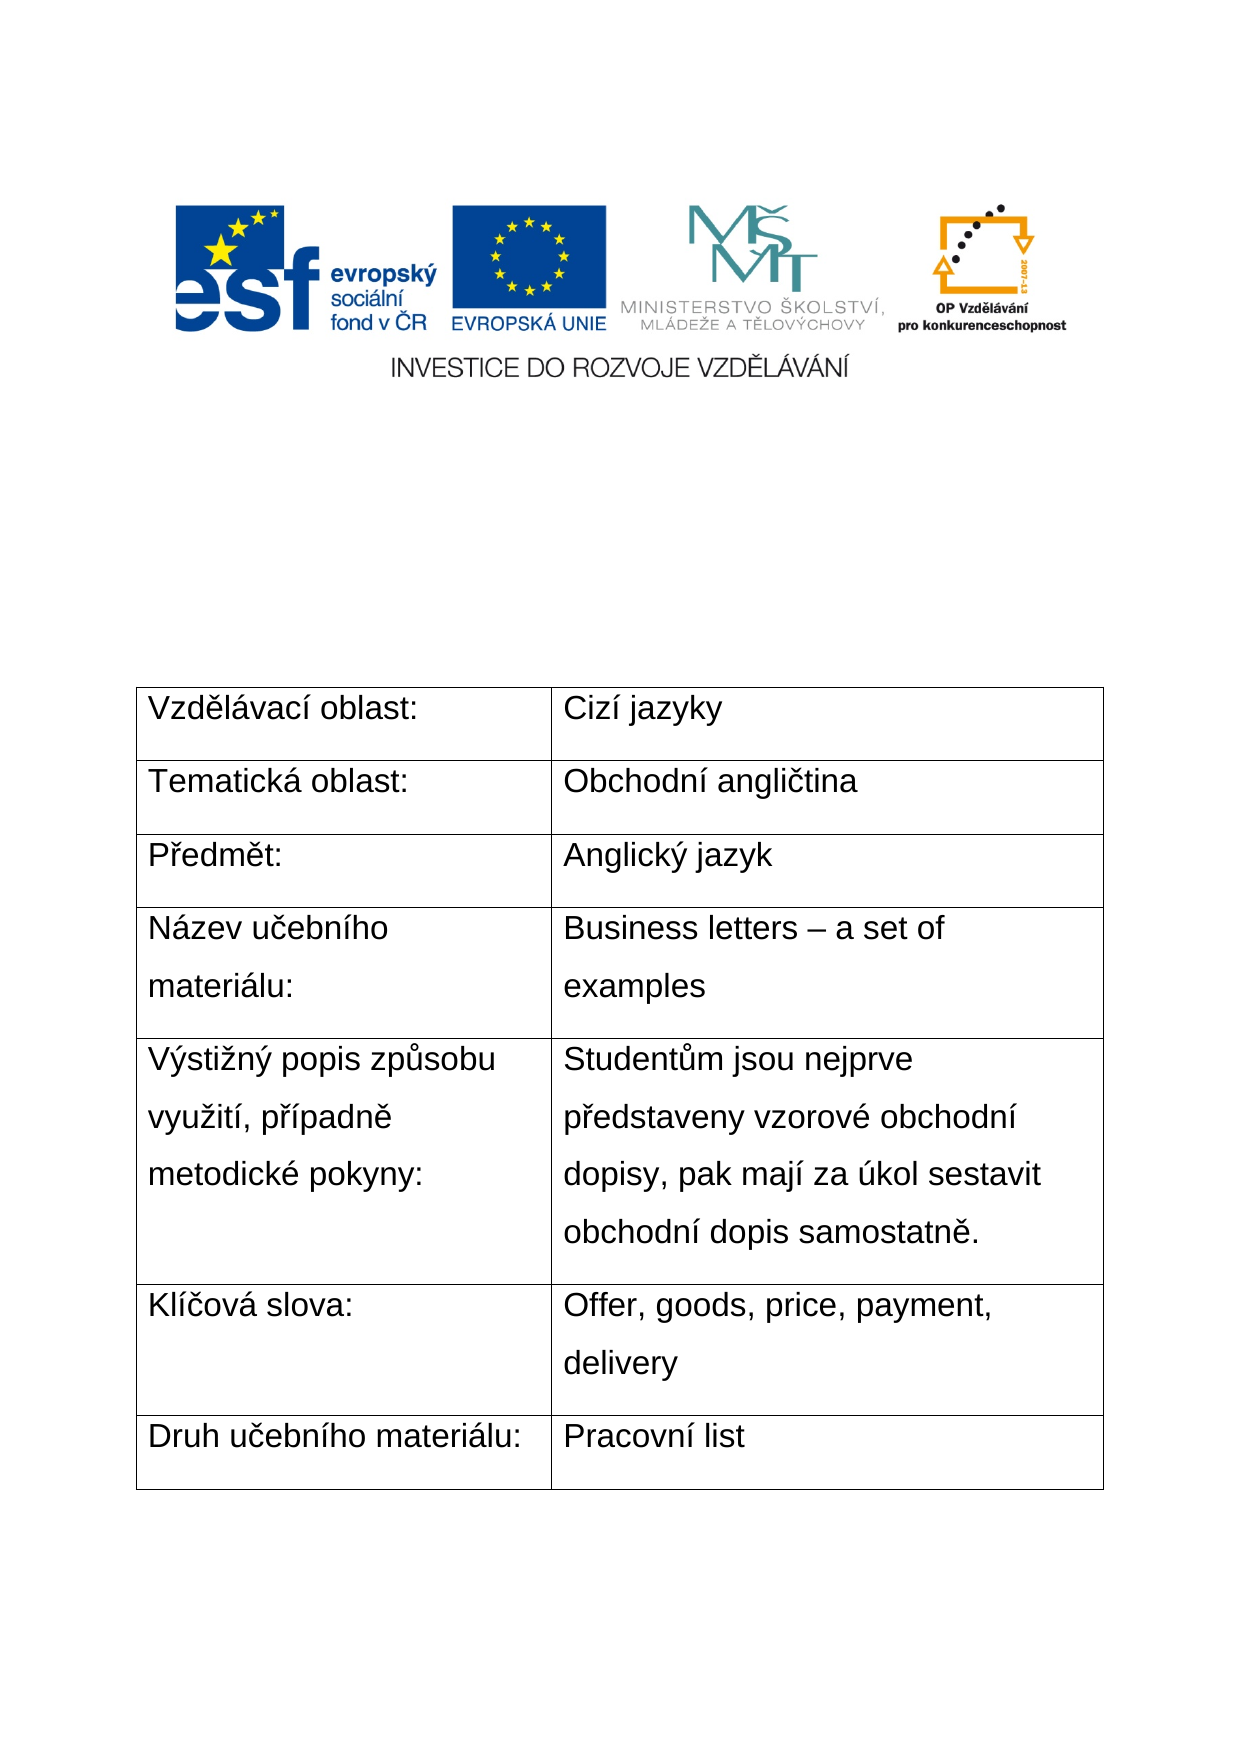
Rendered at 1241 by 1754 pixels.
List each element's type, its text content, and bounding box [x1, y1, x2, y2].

table_cell Studentům jsou nejprve představeny vzorové obchodní dopisy, pak mají za úkol sestavit obchodní dopis samostatně. [552, 1039, 1103, 1284]
table_cell Výstižný popis způsobu využití, případně metodické pokyny: [137, 1039, 551, 1284]
table_cell Obchodní angličtina [552, 761, 1103, 833]
table_header Vzdělávací oblast: [137, 688, 551, 760]
table_cell Tematická oblast: [137, 761, 551, 833]
picture [128, 165, 1127, 409]
table_cell Druh učebního materiálu: [137, 1416, 551, 1489]
table_cell Pracovní list [552, 1416, 1103, 1489]
table_cell Anglický jazyk [552, 835, 1103, 907]
table_cell Klíčová slova: [137, 1285, 551, 1415]
table_cell Offer, goods, price, payment, delivery [552, 1285, 1103, 1415]
table_cell Předmět: [137, 835, 551, 907]
table_cell Business letters – a set of examples [552, 908, 1103, 1038]
table_header Cizí jazyky [552, 688, 1103, 760]
table_cell Název učebního materiálu: [137, 908, 551, 1038]
